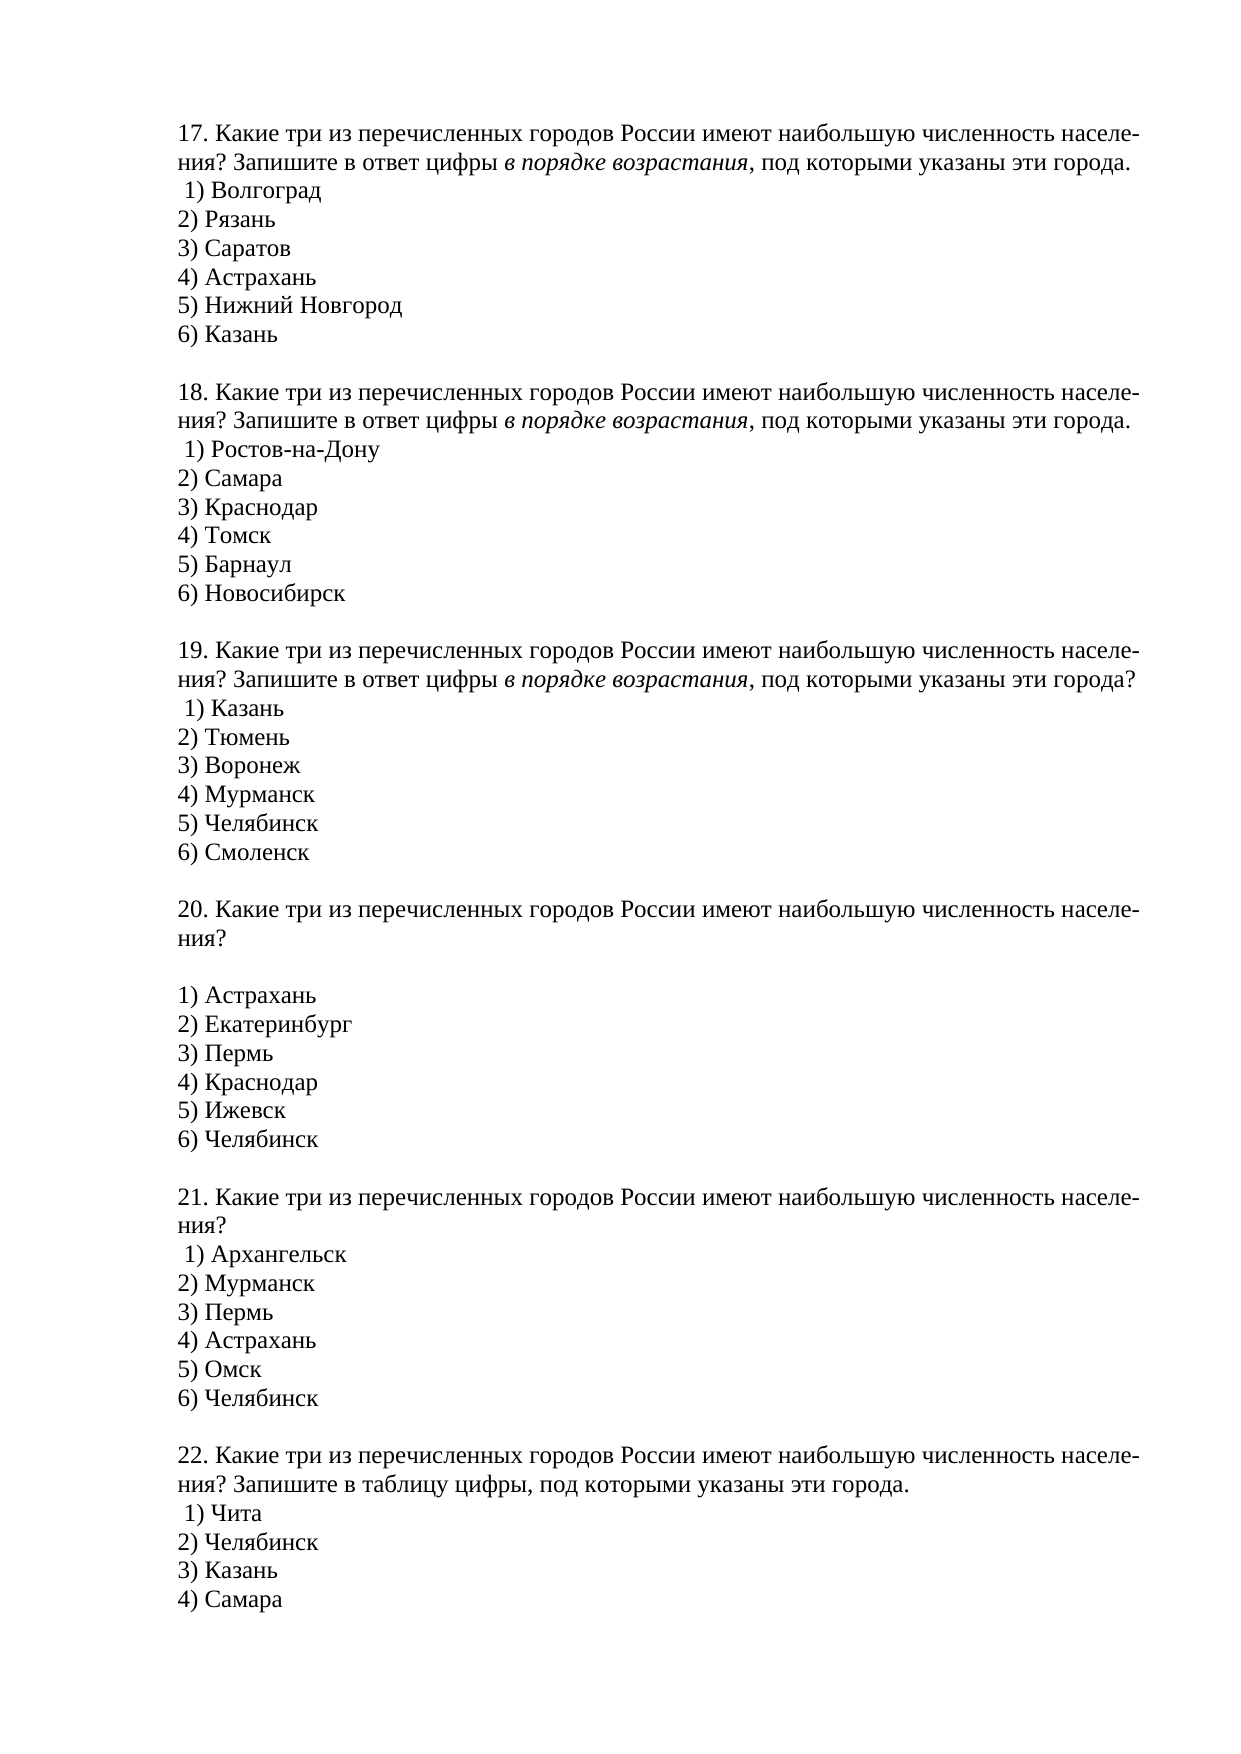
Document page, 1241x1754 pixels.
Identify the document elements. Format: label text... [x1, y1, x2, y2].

text 4) Астрахань [177, 1326, 1152, 1354]
text 6) Новосибирск [177, 578, 1152, 607]
text 21. Какие три из перечисленных городов России имеют наибольшую численность населения? [177, 1182, 1152, 1239]
text 5) Нижний Новгород [177, 291, 1152, 319]
text 3) Казань [177, 1556, 1152, 1584]
text 5) Ижевск [177, 1096, 1152, 1124]
text 22. Какие три из перечисленных городов России имеют наибольшую численность населения? Запишите в таблицу цифры, под которыми указаны эти города. [177, 1441, 1152, 1498]
text 18. Какие три из перечисленных городов России имеют наибольшую численность населения? Запишите в ответ цифры в порядке возрастания, под которыми указаны эти города. [177, 377, 1152, 434]
text 2) Самара [177, 463, 1152, 492]
text 6) Челябинск [177, 1383, 1152, 1412]
text 4) Астрахань [177, 262, 1152, 291]
text 6) Казань [177, 319, 1152, 348]
text 3) Воронеж [177, 751, 1152, 779]
text 2) Рязань [177, 204, 1152, 233]
text 1) Архангельск [177, 1239, 1152, 1268]
text 5) Омск [177, 1354, 1152, 1383]
text 1) Волгоград [177, 176, 1152, 204]
text 2) Челябинск [177, 1527, 1152, 1556]
text 4) Томск [177, 521, 1152, 549]
text 3) Краснодар [177, 492, 1152, 521]
text 20. Какие три из перечисленных городов России имеют наибольшую численность населения? [177, 894, 1152, 952]
text 5) Барнаул [177, 549, 1152, 578]
text 6) Смоленск [177, 837, 1152, 866]
text 3) Пермь [177, 1297, 1152, 1326]
text 3) Пермь [177, 1038, 1152, 1067]
text 2) Тюмень [177, 722, 1152, 751]
text 1) Ростов-на-Дону [177, 434, 1152, 463]
text 1) Чита [177, 1498, 1152, 1527]
text 1) Астрахань [177, 981, 1152, 1009]
text 3) Саратов [177, 233, 1152, 262]
text 17. Какие три из перечисленных городов России имеют наибольшую численность населения? Запишите в ответ цифры в порядке возрастания, под которыми указаны эти города. [177, 118, 1152, 176]
text 19. Какие три из перечисленных городов России имеют наибольшую численность населения? Запишите в ответ цифры в порядке возрастания, под которыми указаны эти города? [177, 636, 1152, 693]
text 6) Челябинск [177, 1124, 1152, 1153]
text 2) Мурманск [177, 1268, 1152, 1297]
text 1) Казань [177, 693, 1152, 722]
text 4) Краснодар [177, 1067, 1152, 1096]
text 4) Мурманск [177, 779, 1152, 808]
text 2) Екатеринбург [177, 1009, 1152, 1038]
text 4) Самара [177, 1584, 1152, 1613]
text 5) Челябинск [177, 808, 1152, 837]
